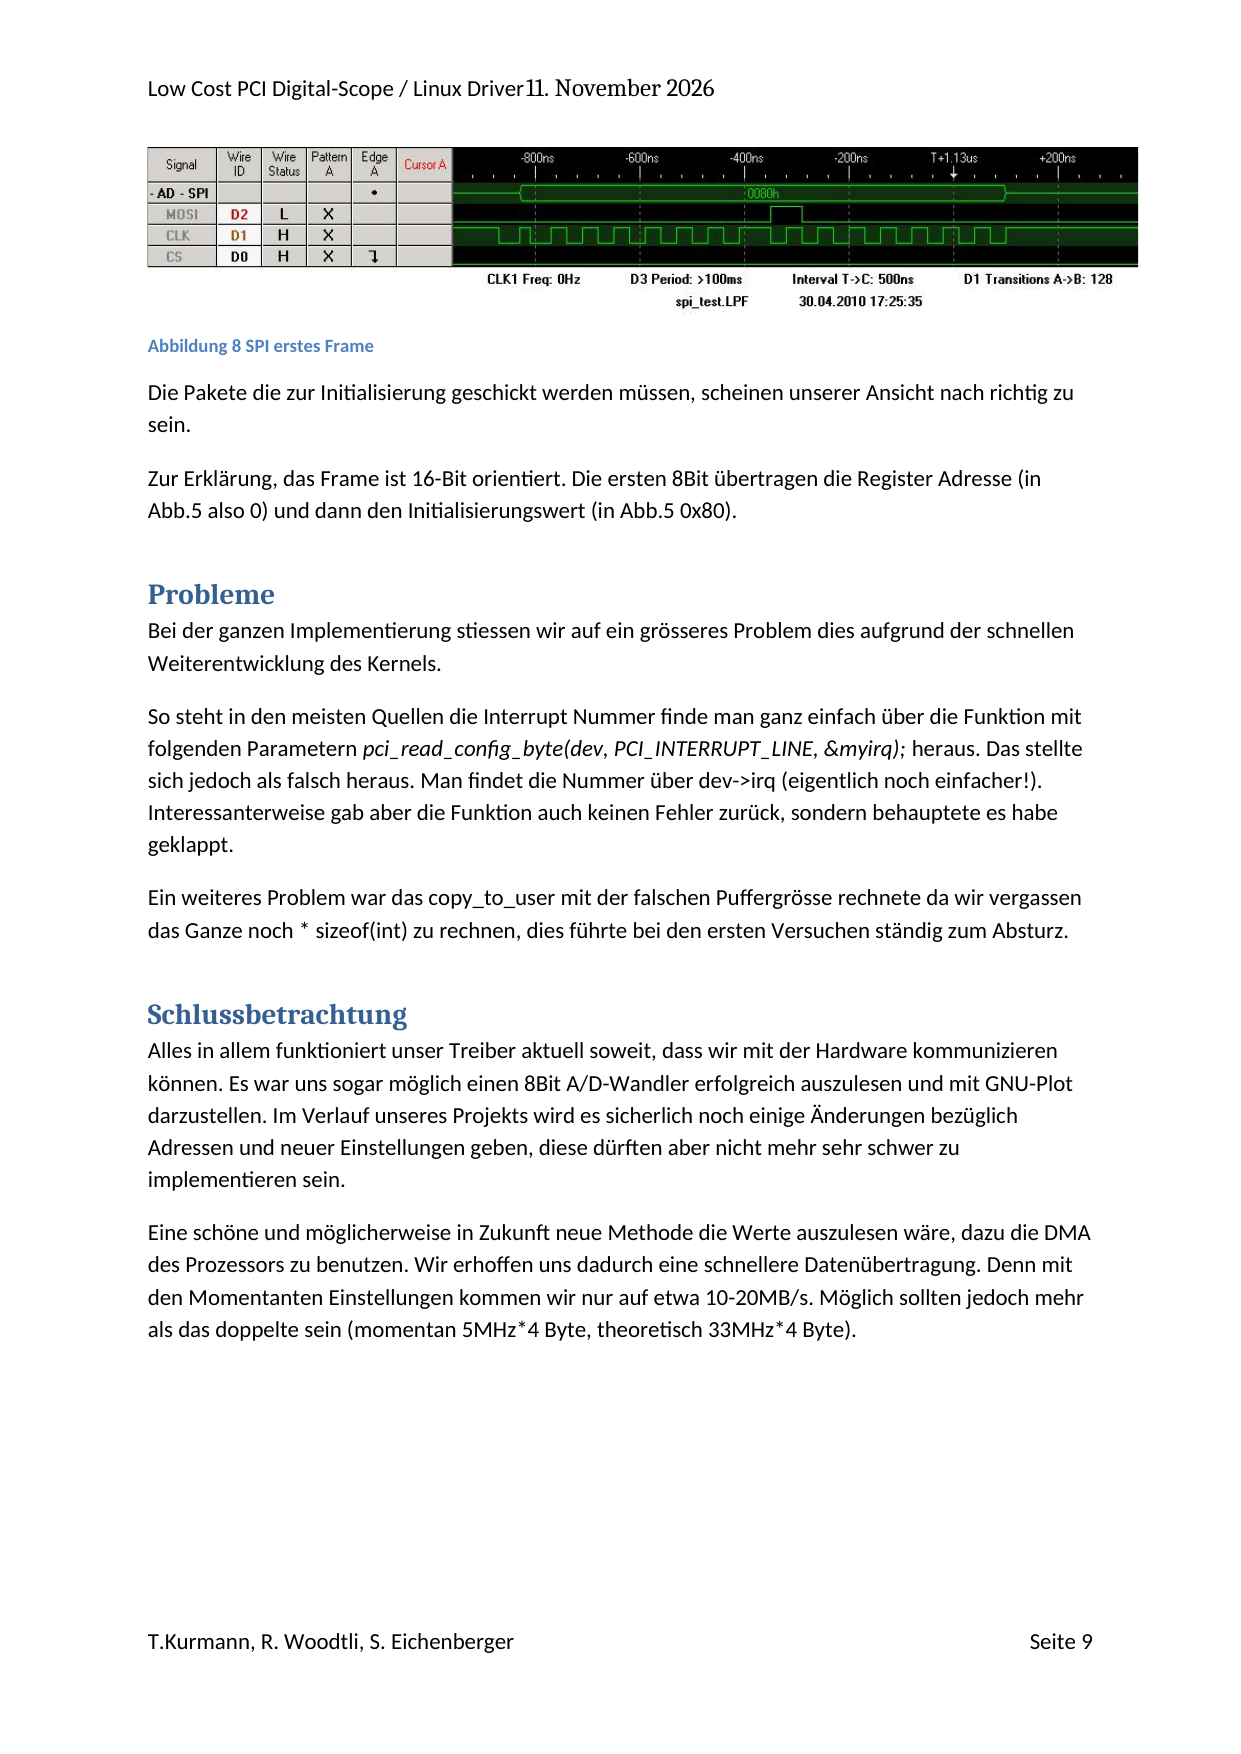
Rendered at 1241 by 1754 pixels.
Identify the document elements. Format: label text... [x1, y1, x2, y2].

text Ein weiteres Problem war das copy_to_user mit der falschen Puffergrösse rechnete da wir vergassen das Ganze noch * sizeof(int) zu rechnen, dies führte bei den ersten Versuchen ständig zum Absturz. [148, 883, 1093, 944]
subtitle Probleme [148, 578, 1093, 612]
text So steht in den meisten Quellen die Interrupt Nummer finde man ganz einfach über die Funktion mit folgenden Parametern pci_read_config_byte(dev, PCI_INTERRUPT_LINE, &myirq); heraus. Das stellte sich jedoch als falsch heraus. Man findet die Nummer über dev->irq (eigentlich noch einfacher!). Interessanterweise gab aber die Funktion auch keinen Fehler zurück, sondern behauptete es habe geklappt. [148, 702, 1093, 858]
picture [147, 147, 1139, 314]
text Die Pakete die zur Initialisierung geschickt werden müssen, scheinen unserer Ansicht nach richtig zu sein. [148, 378, 1093, 439]
text Bei der ganzen Implementierung stiessen wir auf ein grösseres Problem dies aufgrund der schnellen Weiterentwicklung des Kernels. [148, 617, 1093, 677]
text Eine schöne und möglicherweise in Zukunft neue Methode die Werte auszulesen wäre, dazu die DMA des Prozessors zu benutzen. Wir erhoffen uns dadurch eine schnellere Datenübertragung. Denn mit den Momentanten Einstellungen kommen wir nur auf etwa 10-20MB/s. Möglich sollten jedoch mehr als das doppelte sein (momentan 5MHz*4 Byte, theoretisch 33MHz*4 Byte). [148, 1218, 1093, 1343]
text Zur Erklärung, das Frame ist 16-Bit orientiert. Die ersten 8Bit übertragen die Register Adresse (in Abb.5 also 0) und dann den Initialisierungswert (in Abb.5 0x80). [148, 464, 1093, 524]
text Alles in allem funktioniert unser Treiber aktuell soweit, dass wir mit der Hardware kommunizieren können. Es war uns sogar möglich einen 8Bit A/D-Wandler erfolgreich auszulesen und mit GNU-Plot darzustellen. Im Verlauf unseres Projekts wird es sicherlich noch einige Änderungen bezüglich Adressen und neuer Einstellungen geben, diese dürften aber nicht mehr sehr schwer zu implementieren sein. [148, 1036, 1093, 1193]
subtitle Schlussbetrachtung [148, 998, 1093, 1031]
